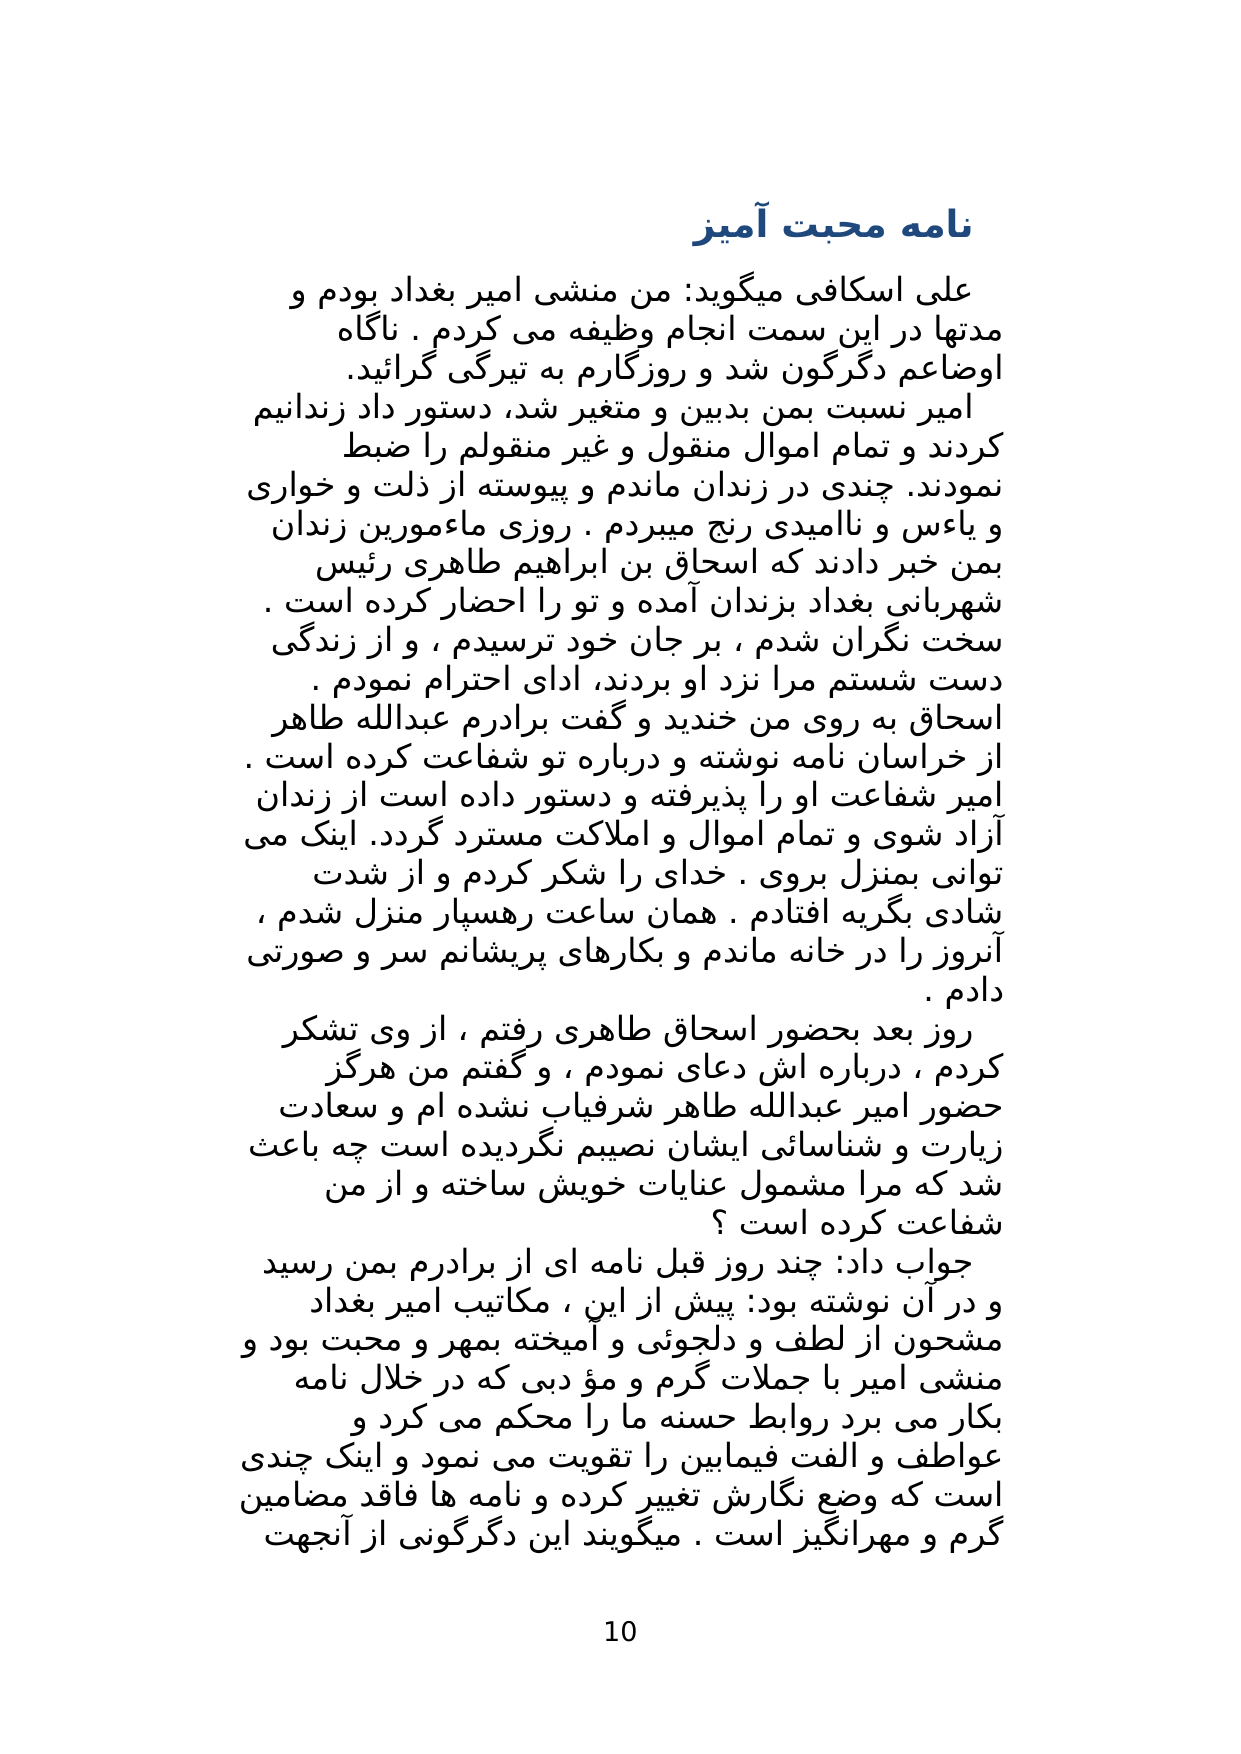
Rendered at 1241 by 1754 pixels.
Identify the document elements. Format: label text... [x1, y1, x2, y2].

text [236, 1242, 1004, 1553]
text امیر نسبت بمن بدبین و متغیر شد، دستور داد زندانیم کردند و تمام اموال منقول و غیر منقولم را ضبط نمودند. چندی در زندان ماندم و پیوسته از ذلت و خواری و یاءس و ناامیدی رنج میبردم . روزی ماءمورین زندان بمن خبر دادند که اسحاق بن ابراهیم طاهری رئیس شهربانی بغداد بزندان آمده و تو را احضار کرده است . سخت نگران شدم ، بر جان خود ترسیدم ، و از زندگی دست شستم مرا نزد او بردند، ادای احترام نمودم . اسحاق به روی من خندید و گفت برادرم عبدالله طاهر از خراسان نامه نوشته و درباره تو شفاعت کرده است . امیر شفاعت او را پذیرفته و دستور داده است از زندان آزاد شوی و تمام اموال و املاکت مسترد گردد. اینک می توانی بمنزل بروی . خدای را شکر کردم و از شدت شادی بگریه افتادم . همان ساعت رهسپار منزل شدم ، آنروز را در خانه ماندم و بکارهای پریشانم سر و صورتی دادم . [236, 387, 1004, 1009]
text روز بعد بحضور اسحاق طاهری رفتم ، از وی تشکر کردم ، درباره اش دعای نمودم ، و گفتم من هرگز حضور امیر عبدالله طاهر شرفیاب نشده ام و سعادت زیارت و شناسائی ایشان نصیبم نگردیده است چه باعث شد که مرا مشمول عنایات خویش ساخته و از من شفاعت کرده است ؟ [236, 1009, 1004, 1242]
subtitle نامه محبت آمیز [236, 202, 1004, 246]
text علی اسکافی میگوید: من منشی امیر بغداد بودم و مدتها در این سمت انجام وظیفه می کردم . ناگاه اوضاعم دگرگون شد و روزگارم به تیرگی گرائید. [236, 271, 1004, 387]
